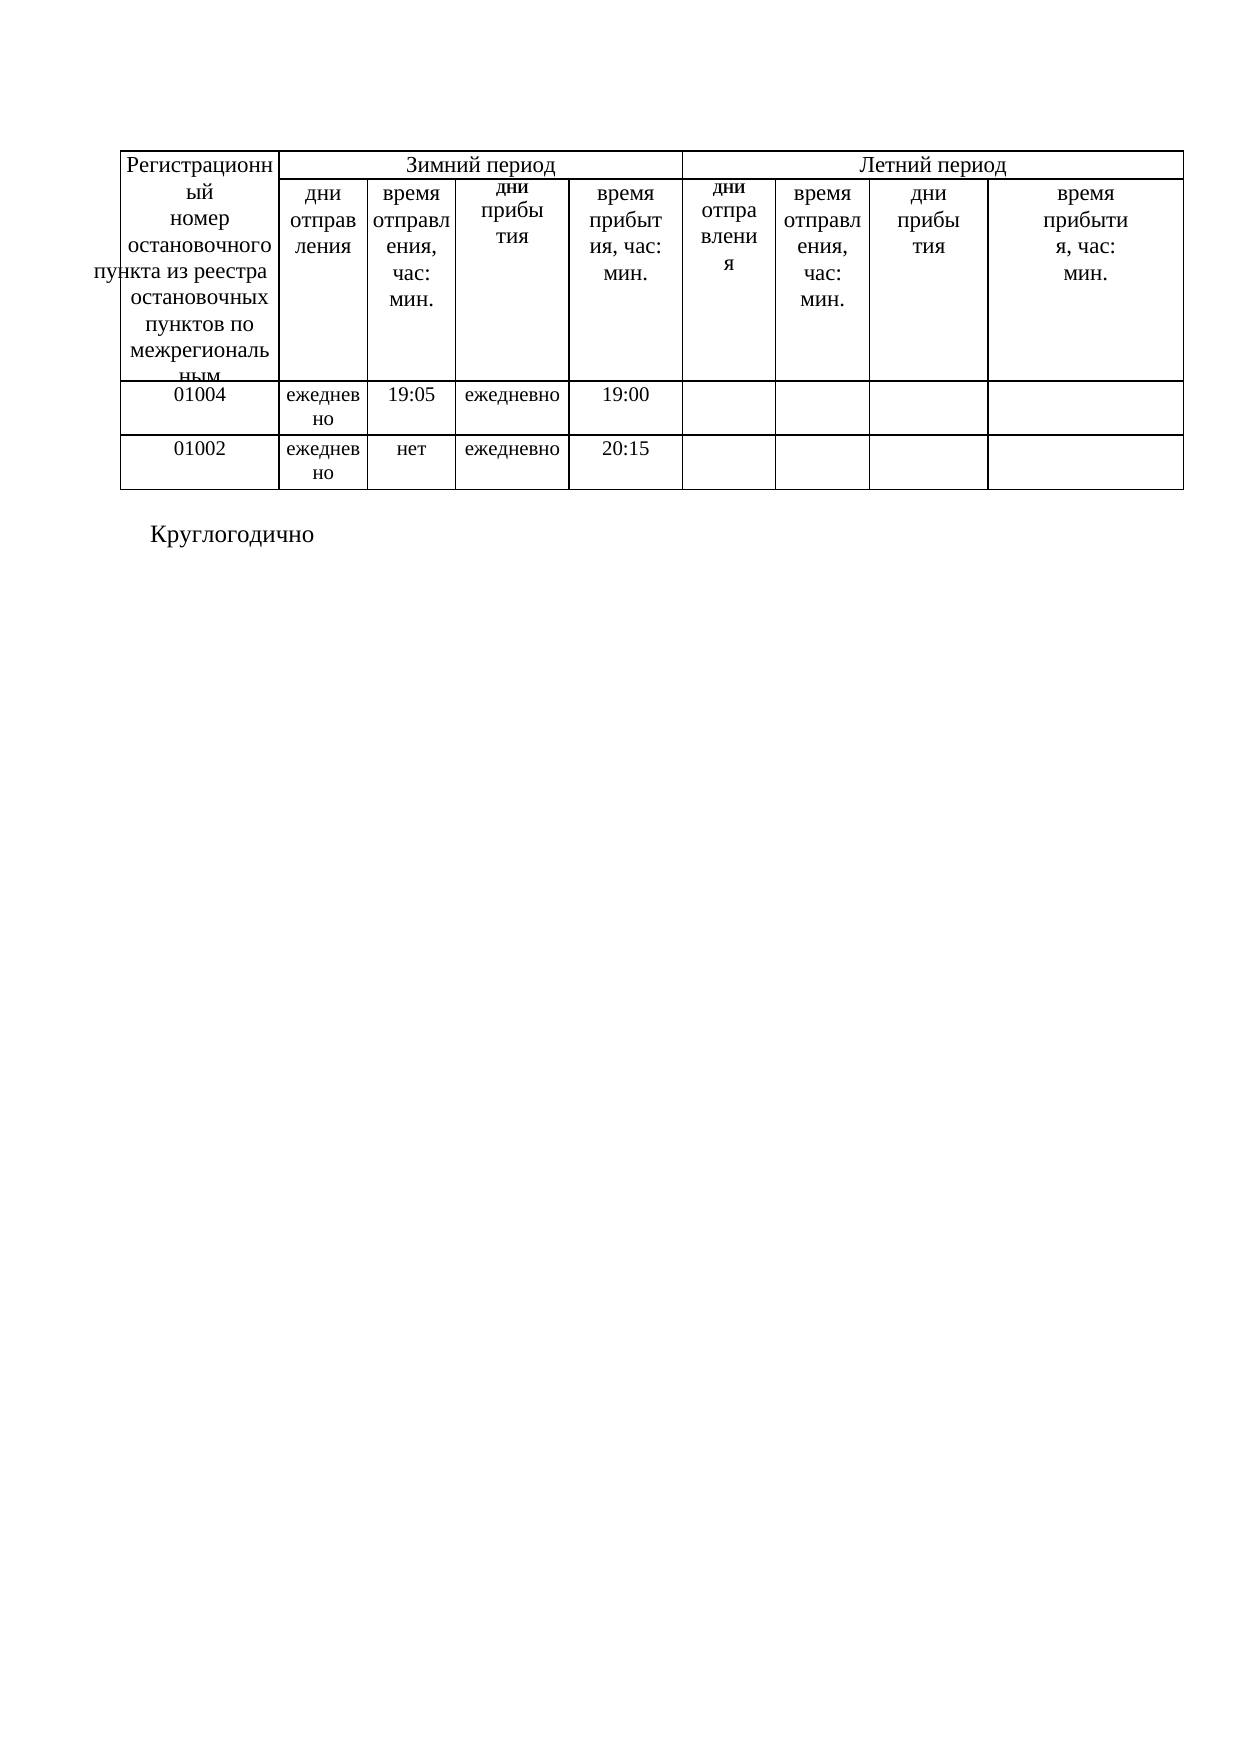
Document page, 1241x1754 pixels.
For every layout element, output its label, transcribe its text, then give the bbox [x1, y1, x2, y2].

text Круглогодично [150, 519, 1090, 548]
table_cell [776, 382, 869, 434]
table_cell 01004 [121, 382, 278, 434]
table_cell время прибыт ия, час: мин. [570, 180, 682, 380]
table_cell ежедневно [456, 436, 568, 489]
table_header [121, 152, 278, 380]
table_cell 19:05 [368, 382, 455, 434]
table_cell дни отправ ления [280, 180, 367, 380]
table_cell 20:15 [570, 436, 682, 489]
table_cell [776, 436, 869, 489]
table_header Летний период [683, 152, 1183, 178]
table_cell ежедневно [456, 382, 568, 434]
table_cell [683, 382, 775, 434]
table_cell ежедневно [280, 436, 367, 489]
table_cell время прибыти я, час: мин. [989, 180, 1183, 380]
table_cell [989, 436, 1183, 489]
table_cell ДНИ прибы тия [456, 180, 568, 380]
table_cell ДНИ отпра влени я [683, 180, 775, 380]
table_cell нет [368, 436, 455, 489]
table_cell 19:00 [570, 382, 682, 434]
table_cell дни прибы тия [870, 180, 987, 380]
table_cell [870, 436, 987, 489]
table_cell ежедневно [280, 382, 367, 434]
table_cell [989, 382, 1183, 434]
table_cell [870, 382, 987, 434]
table_cell 01002 [121, 436, 278, 489]
table_header Зимний период [280, 152, 682, 178]
table_cell время отправл ения, час: мин. [368, 180, 455, 380]
table_cell время отправл ения, час: мин. [776, 180, 869, 380]
table_cell [683, 436, 775, 489]
